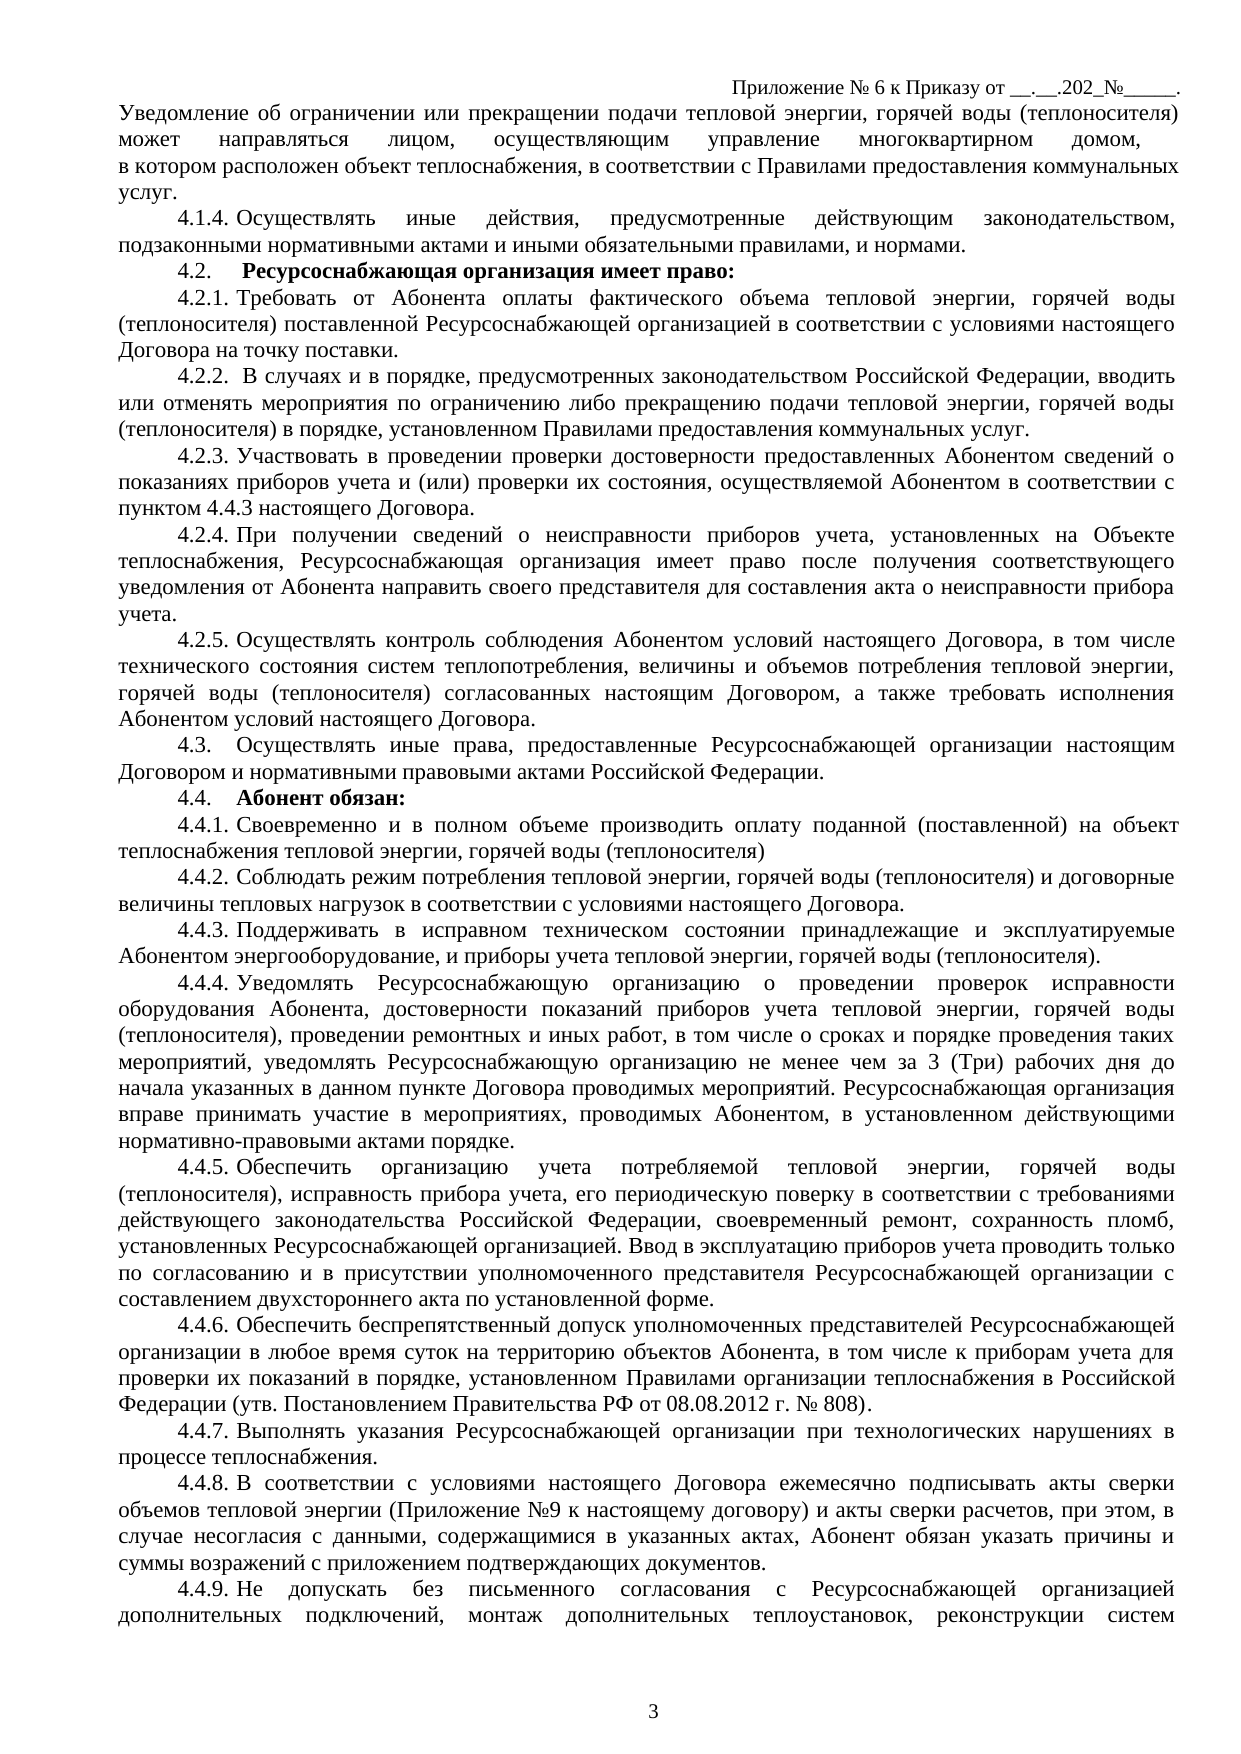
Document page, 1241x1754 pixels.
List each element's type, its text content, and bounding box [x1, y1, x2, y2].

list Своевременно и в полном объеме производить оплату поданной (поставленной) на объект теплоснабжения тепловой энергии, горячей воды (теплоносителя) [118, 811, 1181, 863]
list Участвовать в проведении проверки достоверности предоставленных Абонентом сведений о показаниях приборов учета и (или) проверки их состояния, осуществляемой Абонентом в соответствии с пунктом 4.4.3 настоящего Договора. [118, 442, 1176, 521]
list Соблюдать режим потребления тепловой энергии, горячей воды (теплоносителя) и договорные величины тепловых нагрузок в соответствии с условиями настоящего Договора. [118, 863, 1176, 916]
list Требовать от Абонента оплаты фактического объема тепловой энергии, горячей воды (теплоносителя) поставленной Ресурсоснабжающей организацией в соответствии с условиями настоящего Договора на точку поставки. [118, 283, 1176, 363]
list Осуществлять контроль соблюдения Абонентом условий настоящего Договора, в том числе технического состояния систем теплопотребления, величины и объемов потребления тепловой энергии, горячей воды (теплоносителя) согласованных настоящим Договором, а также требовать исполнения Абонентом условий настоящего Договора. [118, 626, 1176, 732]
text Уведомление об ограничении или прекращении подачи тепловой энергии, горячей воды (теплоносителя) может направляться лицом, осуществляющим управление многоквартирном домом, в котором расположен объект теплоснабжения, в соответствии с Правилами предоставления коммунальных услуг. [118, 99, 1181, 204]
list Ресурсоснабжающая организация имеет право: [118, 257, 1181, 283]
list Абонент обязан: [118, 784, 1176, 811]
list Уведомлять Ресурсоснабжающую организацию о проведении проверок исправности оборудования Абонента, достоверности показаний приборов учета тепловой энергии, горячей воды (теплоносителя), проведении ремонтных и иных работ, в том числе о сроках и порядке проведения таких мероприятий, уведомлять Ресурсоснабжающую организацию не менее чем за 3 (Три) рабочих дня до начала указанных в данном пункте Договора проводимых мероприятий. Ресурсоснабжающая организация вправе принимать участие в мероприятиях, проводимых Абонентом, в установленном действующими нормативно-правовыми актами порядке. [118, 969, 1176, 1153]
list Осуществлять иные действия, предусмотренные действующим законодательством, подзаконными нормативными актами и иными обязательными правилами, и нормами. [118, 204, 1176, 257]
list В случаях и в порядке, предусмотренных законодательством Российской Федерации, вводить или отменять мероприятия по ограничению либо прекращению подачи тепловой энергии, горячей воды (теплоносителя) в порядке, установленном Правилами предоставления коммунальных услуг. [118, 363, 1176, 442]
list Поддерживать в исправном техническом состоянии принадлежащие и эксплуатируемые Абонентом энергооборудование, и приборы учета тепловой энергии, горячей воды (теплоносителя). [118, 916, 1176, 969]
list При получении сведений о неисправности приборов учета, установленных на Объекте теплоснабжения, Ресурсоснабжающая организация имеет право после получения соответствующего уведомления от Абонента направить своего представителя для составления акта о неисправности прибора учета. [118, 521, 1176, 626]
list Осуществлять иные права, предоставленные Ресурсоснабжающей организации настоящим Договором и нормативными правовыми актами Российской Федерации. [118, 732, 1176, 784]
list Выполнять указания Ресурсоснабжающей организации при технологических нарушениях в процессе теплоснабжения. [118, 1417, 1176, 1469]
list Обеспечить организацию учета потребляемой тепловой энергии, горячей воды (теплоносителя), исправность прибора учета, его периодическую поверку в соответствии с требованиями действующего законодательства Российской Федерации, своевременный ремонт, сохранность пломб, установленных Ресурсоснабжающей организацией. Ввод в эксплуатацию приборов учета проводить только по согласованию и в присутствии уполномоченного представителя Ресурсоснабжающей организации с составлением двухстороннего акта по установленной форме. [118, 1153, 1176, 1311]
list В соответствии с условиями настоящего Договора ежемесячно подписывать акты сверки объемов тепловой энергии (Приложение №9 к настоящему договору) и акты сверки расчетов, при этом, в случае несогласия с данными, содержащимися в указанных актах, Абонент обязан указать причины и суммы возражений с приложением подтверждающих документов. [118, 1469, 1176, 1575]
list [118, 1575, 1176, 1628]
list Обеспечить беспрепятственный допуск уполномоченных представителей Ресурсоснабжающей организации в любое время суток на территорию объектов Абонента, в том числе к приборам учета для проверки их показаний в порядке, установленном Правилами организации теплоснабжения в Российской Федерации (утв. Постановлением Правительства РФ от 08.08.2012 г. № 808). [118, 1311, 1176, 1417]
